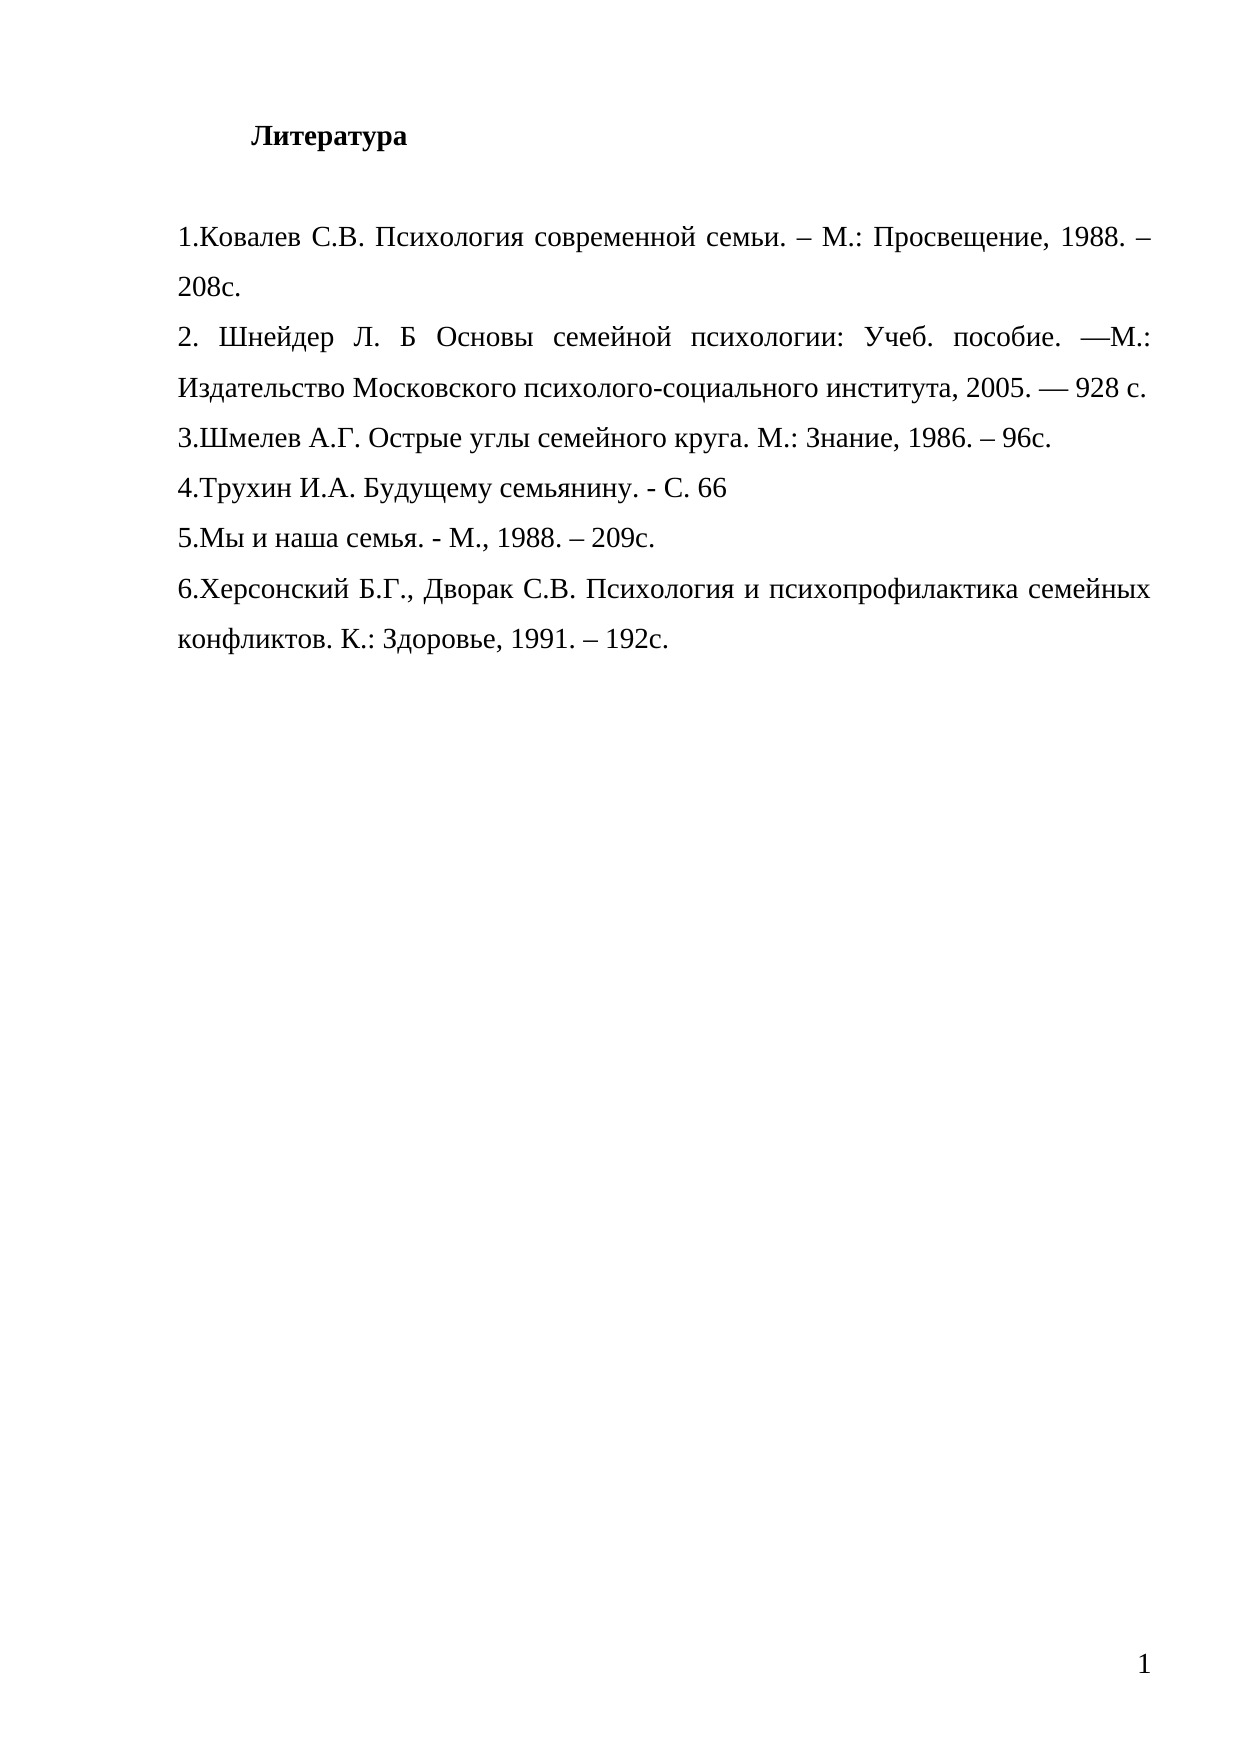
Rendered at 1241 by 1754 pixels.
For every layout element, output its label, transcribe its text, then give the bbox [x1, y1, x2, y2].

text Литература [177, 118, 1152, 152]
text 4.Трухин И.A. Будущему семьянину. - С. 66 [177, 470, 1152, 504]
text 5.Мы и наша семья. - М., 1988. – 209с. [177, 521, 1152, 554]
text 1.Ковалев С.В. Психология современной семьи. – М.: Просвещение, 1988. – 208с. [177, 219, 1152, 303]
text 3.Шмелев А.Г. Острые углы семейного круга. М.: Знание, 1986. – 96с. [177, 420, 1152, 453]
text 2. Шнейдер Л. Б Основы семейной психологии: Учеб. пособие. —М.: Издательство Московского психолого-социального института, 2005. — 928 с. [177, 319, 1152, 403]
text 6.Херсонский Б.Г., Дворак С.В. Психология и психопрофилактика семейных конфликтов. К.: Здоровье, 1991. – 192с. [177, 571, 1152, 655]
